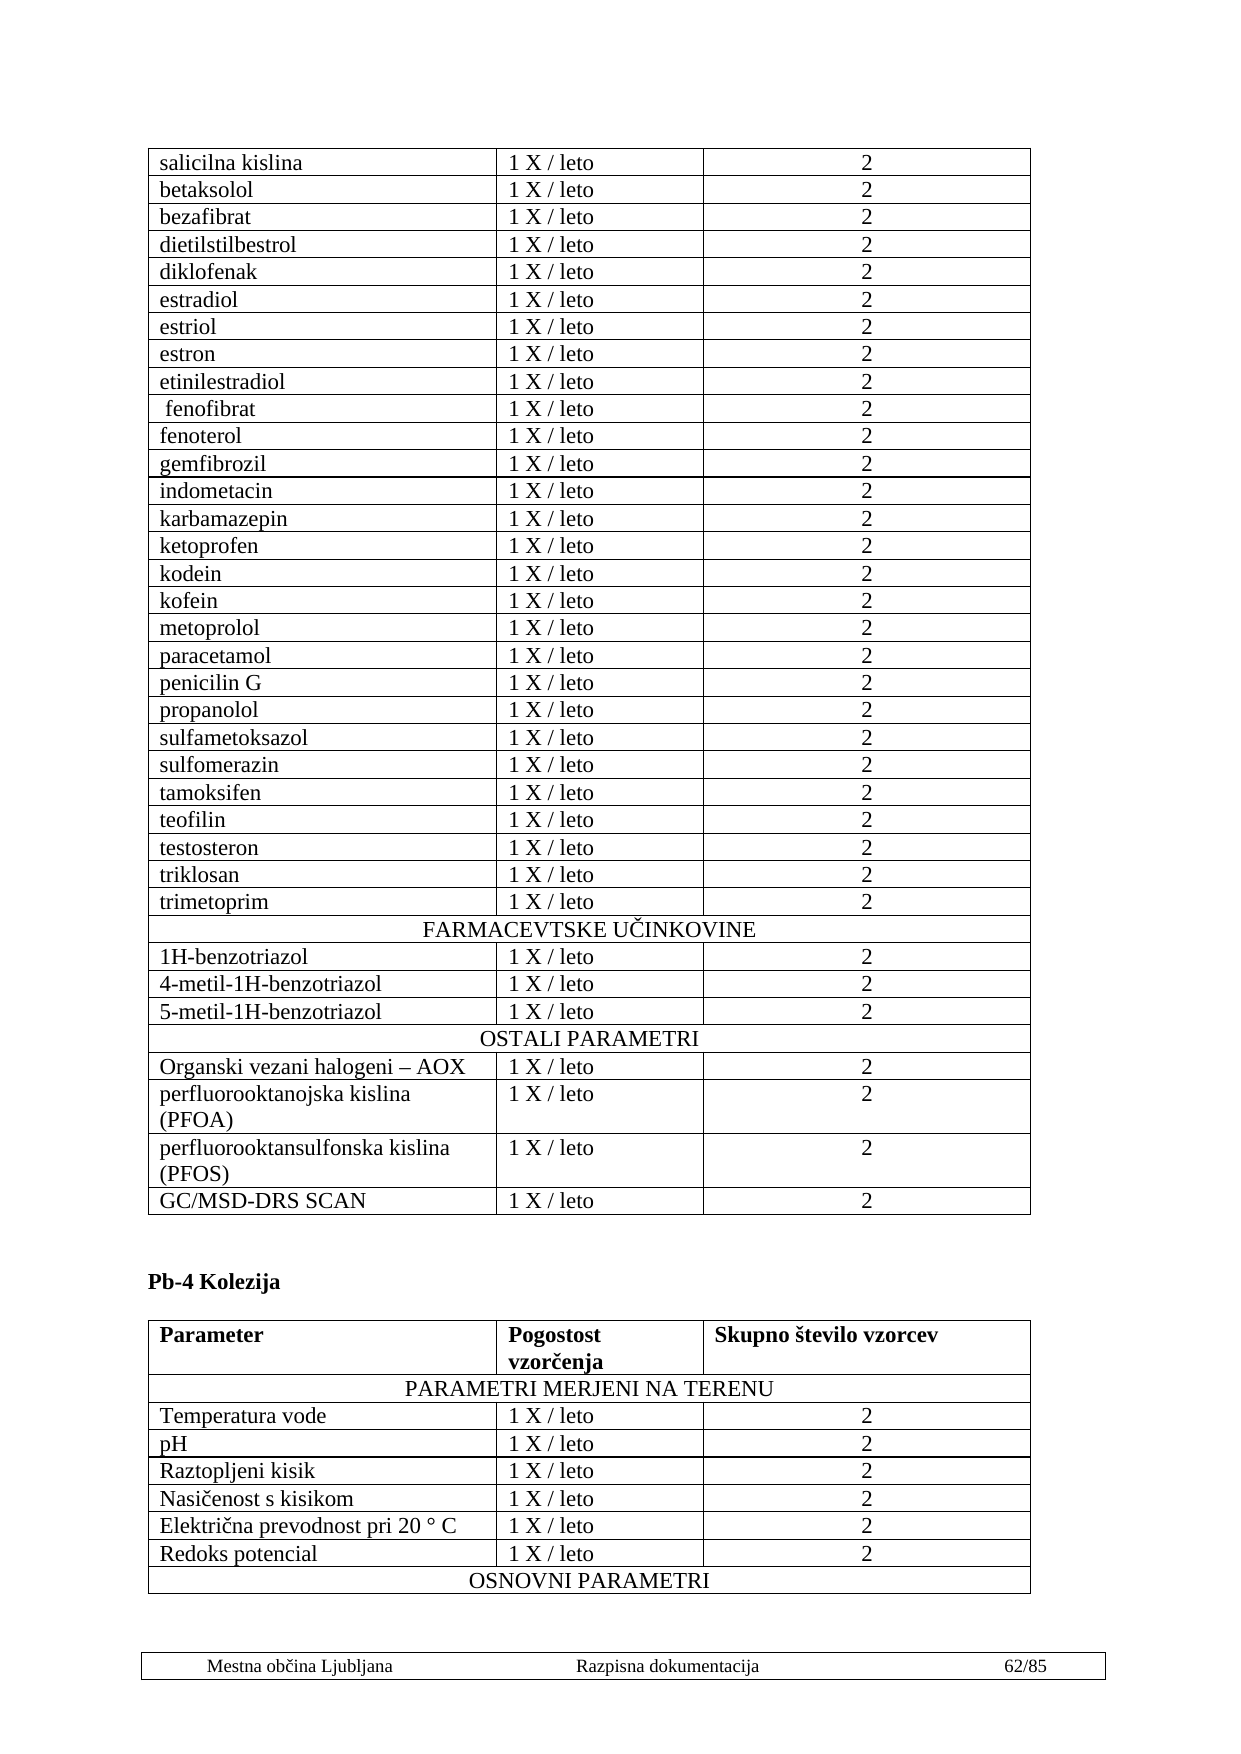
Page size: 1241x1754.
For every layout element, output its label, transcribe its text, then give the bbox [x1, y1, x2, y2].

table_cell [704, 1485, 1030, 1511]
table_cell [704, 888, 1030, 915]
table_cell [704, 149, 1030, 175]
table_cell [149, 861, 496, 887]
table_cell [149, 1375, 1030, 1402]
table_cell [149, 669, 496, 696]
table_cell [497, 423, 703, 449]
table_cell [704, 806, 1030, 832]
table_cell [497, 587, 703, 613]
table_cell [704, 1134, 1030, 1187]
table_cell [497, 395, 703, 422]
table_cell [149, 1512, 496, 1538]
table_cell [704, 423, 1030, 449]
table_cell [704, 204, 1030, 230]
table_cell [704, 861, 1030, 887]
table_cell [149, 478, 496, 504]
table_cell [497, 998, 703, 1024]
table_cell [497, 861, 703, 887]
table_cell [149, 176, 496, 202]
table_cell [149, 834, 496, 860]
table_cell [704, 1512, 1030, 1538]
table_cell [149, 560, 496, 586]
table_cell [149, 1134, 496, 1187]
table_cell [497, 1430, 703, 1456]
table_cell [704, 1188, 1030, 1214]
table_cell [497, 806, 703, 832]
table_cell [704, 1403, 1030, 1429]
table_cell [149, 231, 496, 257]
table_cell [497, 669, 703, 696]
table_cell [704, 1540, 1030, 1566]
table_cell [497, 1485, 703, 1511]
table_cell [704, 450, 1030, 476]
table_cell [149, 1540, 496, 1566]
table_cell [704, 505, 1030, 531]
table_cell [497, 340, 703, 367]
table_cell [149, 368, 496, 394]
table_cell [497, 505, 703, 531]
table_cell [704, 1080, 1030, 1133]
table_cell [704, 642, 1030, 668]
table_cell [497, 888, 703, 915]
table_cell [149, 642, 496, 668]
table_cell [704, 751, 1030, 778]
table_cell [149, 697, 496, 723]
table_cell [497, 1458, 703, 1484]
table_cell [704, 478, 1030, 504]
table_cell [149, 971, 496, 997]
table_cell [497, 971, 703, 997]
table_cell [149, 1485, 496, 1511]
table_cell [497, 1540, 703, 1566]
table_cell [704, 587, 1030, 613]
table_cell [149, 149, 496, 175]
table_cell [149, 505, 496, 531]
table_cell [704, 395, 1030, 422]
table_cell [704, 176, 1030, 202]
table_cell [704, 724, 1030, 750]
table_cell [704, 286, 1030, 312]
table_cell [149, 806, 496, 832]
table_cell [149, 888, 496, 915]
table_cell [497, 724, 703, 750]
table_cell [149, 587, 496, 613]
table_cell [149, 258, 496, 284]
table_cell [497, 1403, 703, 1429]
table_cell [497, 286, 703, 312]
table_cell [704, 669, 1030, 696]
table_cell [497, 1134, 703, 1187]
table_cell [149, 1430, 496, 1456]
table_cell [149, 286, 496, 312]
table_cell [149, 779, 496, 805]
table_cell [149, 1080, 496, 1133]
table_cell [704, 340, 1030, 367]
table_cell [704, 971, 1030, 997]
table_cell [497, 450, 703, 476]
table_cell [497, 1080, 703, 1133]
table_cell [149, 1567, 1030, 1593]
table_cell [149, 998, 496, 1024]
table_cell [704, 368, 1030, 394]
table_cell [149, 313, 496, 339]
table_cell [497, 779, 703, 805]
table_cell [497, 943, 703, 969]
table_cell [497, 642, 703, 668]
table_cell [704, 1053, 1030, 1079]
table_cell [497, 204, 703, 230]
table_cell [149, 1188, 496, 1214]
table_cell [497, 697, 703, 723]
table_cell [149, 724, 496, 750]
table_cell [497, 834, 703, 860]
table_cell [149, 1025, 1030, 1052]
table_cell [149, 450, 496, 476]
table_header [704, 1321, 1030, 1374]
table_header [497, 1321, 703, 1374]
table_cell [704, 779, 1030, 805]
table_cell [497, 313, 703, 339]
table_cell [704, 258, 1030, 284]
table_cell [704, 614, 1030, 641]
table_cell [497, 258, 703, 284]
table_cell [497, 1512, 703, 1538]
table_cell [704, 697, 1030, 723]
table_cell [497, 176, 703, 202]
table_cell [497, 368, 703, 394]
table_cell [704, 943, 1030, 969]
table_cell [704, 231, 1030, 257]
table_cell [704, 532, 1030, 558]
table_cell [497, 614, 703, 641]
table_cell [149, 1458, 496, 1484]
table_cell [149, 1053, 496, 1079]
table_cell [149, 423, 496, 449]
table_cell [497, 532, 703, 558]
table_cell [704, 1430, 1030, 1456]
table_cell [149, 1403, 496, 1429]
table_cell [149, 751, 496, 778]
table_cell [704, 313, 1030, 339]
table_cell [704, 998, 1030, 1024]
text Pb-4 Kolezija [148, 1268, 1093, 1294]
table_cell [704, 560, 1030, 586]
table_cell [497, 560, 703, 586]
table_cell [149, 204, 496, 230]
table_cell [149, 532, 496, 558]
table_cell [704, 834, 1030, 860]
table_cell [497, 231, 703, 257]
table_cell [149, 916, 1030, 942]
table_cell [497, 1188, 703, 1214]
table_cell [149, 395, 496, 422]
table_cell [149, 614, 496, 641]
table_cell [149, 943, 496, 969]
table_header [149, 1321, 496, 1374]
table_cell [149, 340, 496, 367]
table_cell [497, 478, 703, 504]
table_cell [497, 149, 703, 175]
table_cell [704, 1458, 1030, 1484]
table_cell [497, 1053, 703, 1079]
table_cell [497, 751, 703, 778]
